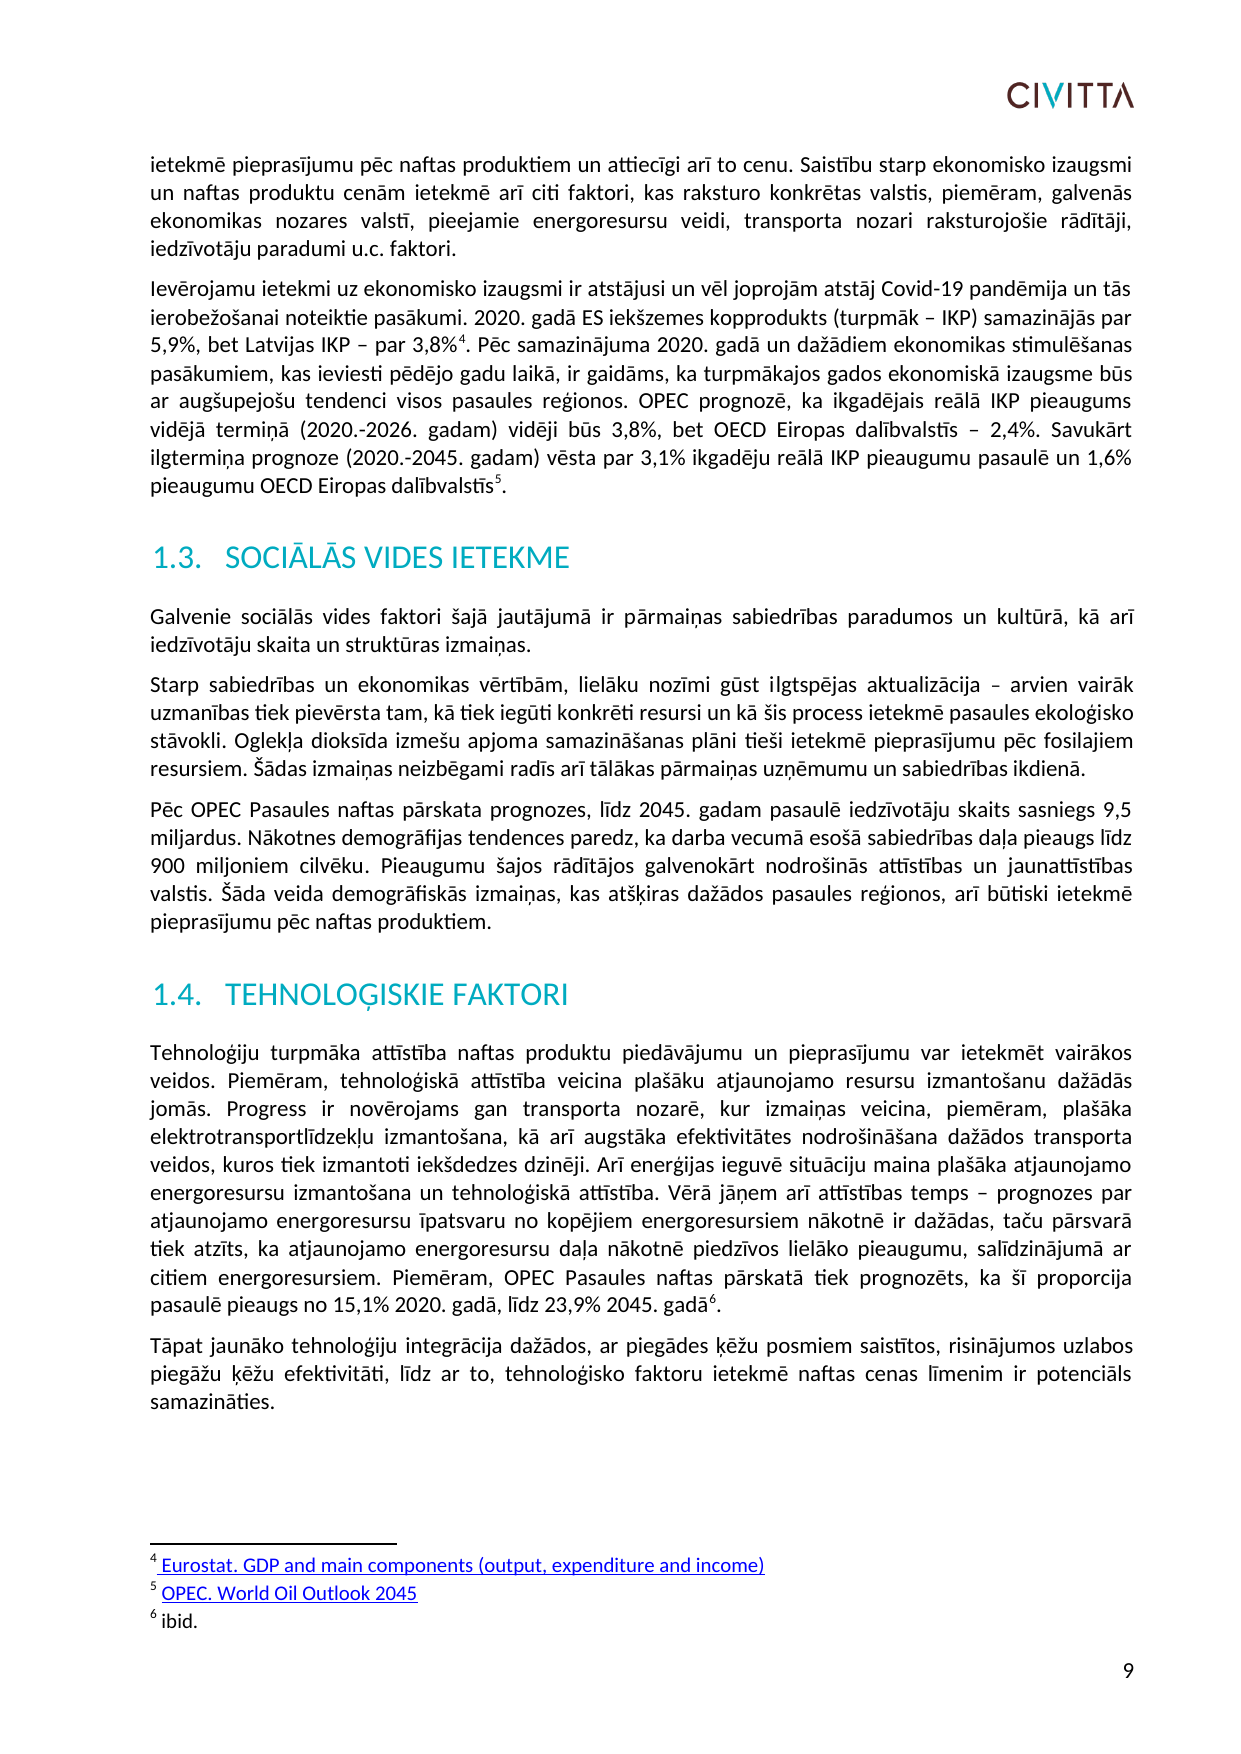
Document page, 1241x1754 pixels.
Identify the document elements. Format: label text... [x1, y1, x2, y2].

subtitle Sociālās vides ietekme [150, 536, 1134, 577]
text Ievērojamu ietekmi uz ekonomisko izaugsmi ir atstājusi un vēl joprojām atstāj Covid-19 pandēmija un tās ierobežošanai noteiktie pasākumi. 2020. gadā ES iekšzemes kopprodukts (turpmāk – IKP) samazinājās par 5,9%, bet Latvijas IKP – par 3,8%. Pēc samazinājuma 2020. gadā un dažādiem ekonomikas stimulēšanas pasākumiem, kas ieviesti pēdējo gadu laikā, ir gaidāms, ka turpmākajos gados ekonomiskā izaugsme būs ar augšupejošu tendenci visos pasaules reģionos. OPEC prognozē, ka ikgadējais reālā IKP pieaugums vidējā termiņā (2020.-2026. gadam) vidēji būs 3,8%, bet OECD Eiropas dalībvalstīs – 2,4%. Savukārt ilgtermiņa prognoze (2020.-2045. gadam) vēsta par 3,1% ikgadēju reālā IKP pieaugumu pasaulē un 1,6% pieaugumu OECD Eiropas dalībvalstīs. [150, 274, 1134, 499]
text Pēc OPEC Pasaules naftas pārskata prognozes, līdz 2045. gadam pasaulē iedzīvotāju skaits sasniegs 9,5 miljardus. Nākotnes demogrāfijas tendences paredz, ka darba vecumā esošā sabiedrības daļa pieaugs līdz 900 miljoniem cilvēku. Pieaugumu šajos rādītājos galvenokārt nodrošinās attīstības un jaunattīstības valstis. Šāda veida demogrāfiskās izmaiņas, kas atšķiras dažādos pasaules reģionos, arī būtiski ietekmē pieprasījumu pēc naftas produktiem. [150, 795, 1134, 935]
text Galvenie sociālās vides faktori šajā jautājumā ir pārmaiņas sabiedrības paradumos un kultūrā, kā arī iedzīvotāju skaita un struktūras izmaiņas. [150, 602, 1134, 658]
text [150, 150, 1134, 262]
subtitle Tehnoloģiskie faktori [150, 973, 1134, 1013]
text Tehnoloģiju turpmāka attīstība naftas produktu piedāvājumu un pieprasījumu var ietekmēt vairākos veidos. Piemēram, tehnoloģiskā attīstība veicina plašāku atjaunojamo resursu izmantošanu dažādās jomās. Progress ir novērojams gan transporta nozarē, kur izmaiņas veicina, piemēram, plašāka elektrotransportlīdzekļu izmantošana, kā arī augstāka efektivitātes nodrošināšana dažādos transporta veidos, kuros tiek izmantoti iekšdedzes dzinēji. Arī enerģijas ieguvē situāciju maina plašāka atjaunojamo energoresursu izmantošana un tehnoloģiskā attīstība. Vērā jāņem arī attīstības temps – prognozes par atjaunojamo energoresursu īpatsvaru no kopējiem energoresursiem nākotnē ir dažādas, taču pārsvarā tiek atzīts, ka atjaunojamo energoresursu daļa nākotnē piedzīvos lielāko pieaugumu, salīdzinājumā ar citiem energoresursiem. Piemēram, OPEC Pasaules naftas pārskatā tiek prognozēts, ka šī proporcija pasaulē pieaugs no 15,1% 2020. gadā, līdz 23,9% 2045. gadā. [150, 1038, 1134, 1319]
text Tāpat jaunāko tehnoloģiju integrācija dažādos, ar piegādes ķēžu posmiem saistītos, risinājumos uzlabos piegāžu ķēžu efektivitāti, līdz ar to, tehnoloģisko faktoru ietekmē naftas cenas līmenim ir potenciāls samazināties. [150, 1331, 1134, 1415]
picture [1007, 82, 1134, 109]
text Starp sabiedrības un ekonomikas vērtībām, lielāku nozīmi gūst ilgtspējas aktualizācija – arvien vairāk uzmanības tiek pievērsta tam, kā tiek iegūti konkrēti resursi un kā šis process ietekmē pasaules ekoloģisko stāvokli. Oglekļa dioksīda izmešu apjoma samazināšanas plāni tieši ietekmē pieprasījumu pēc fosilajiem resursiem. Šādas izmaiņas neizbēgami radīs arī tālākas pārmaiņas uzņēmumu un sabiedrības ikdienā. [150, 671, 1134, 783]
